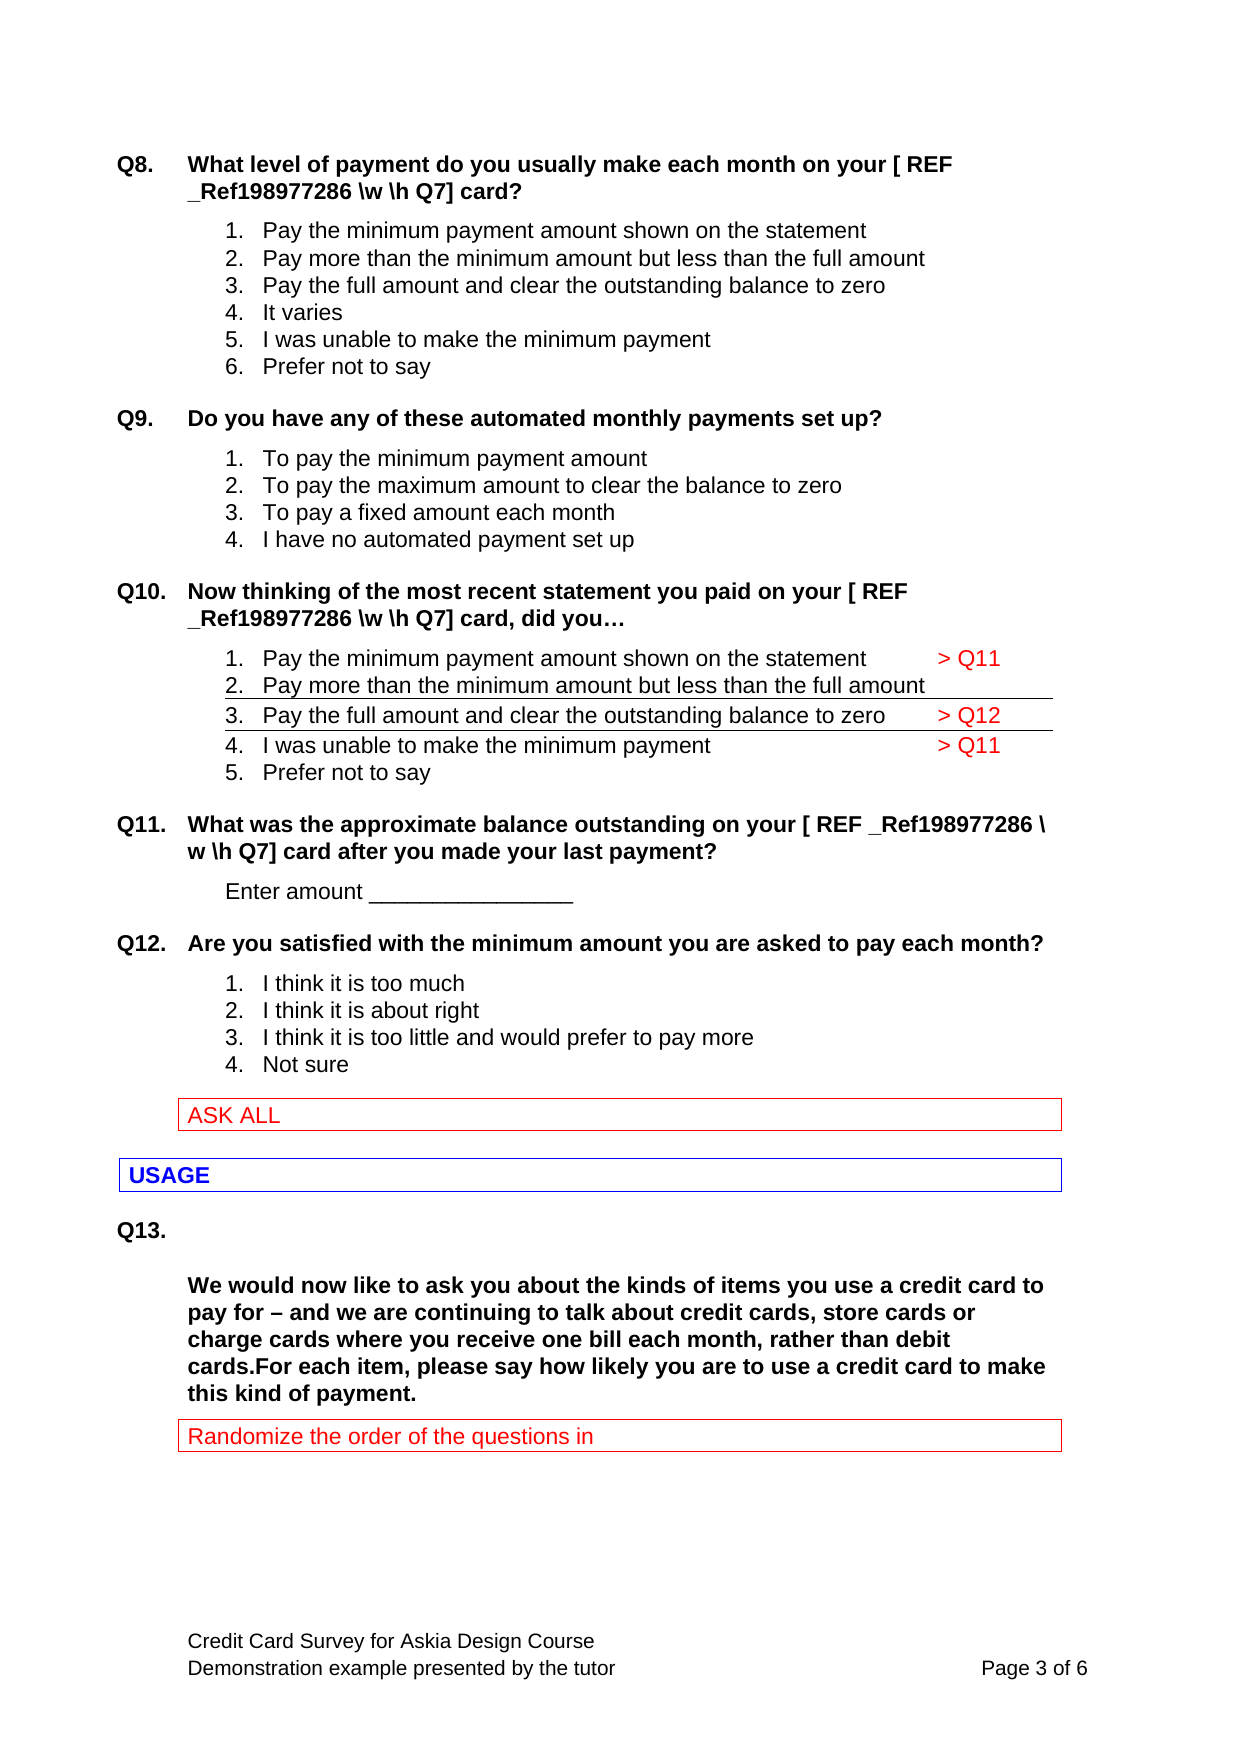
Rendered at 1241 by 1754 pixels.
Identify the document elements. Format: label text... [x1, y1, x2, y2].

text ASK ALL [179, 1099, 1061, 1130]
text Enter amount ________________ [225, 877, 1053, 904]
text Randomize the order of the questions in 0 [179, 1420, 1061, 1451]
text > Q11 [225, 731, 1053, 758]
text > Q12 [225, 699, 1053, 730]
list > Q11 [225, 644, 1053, 671]
